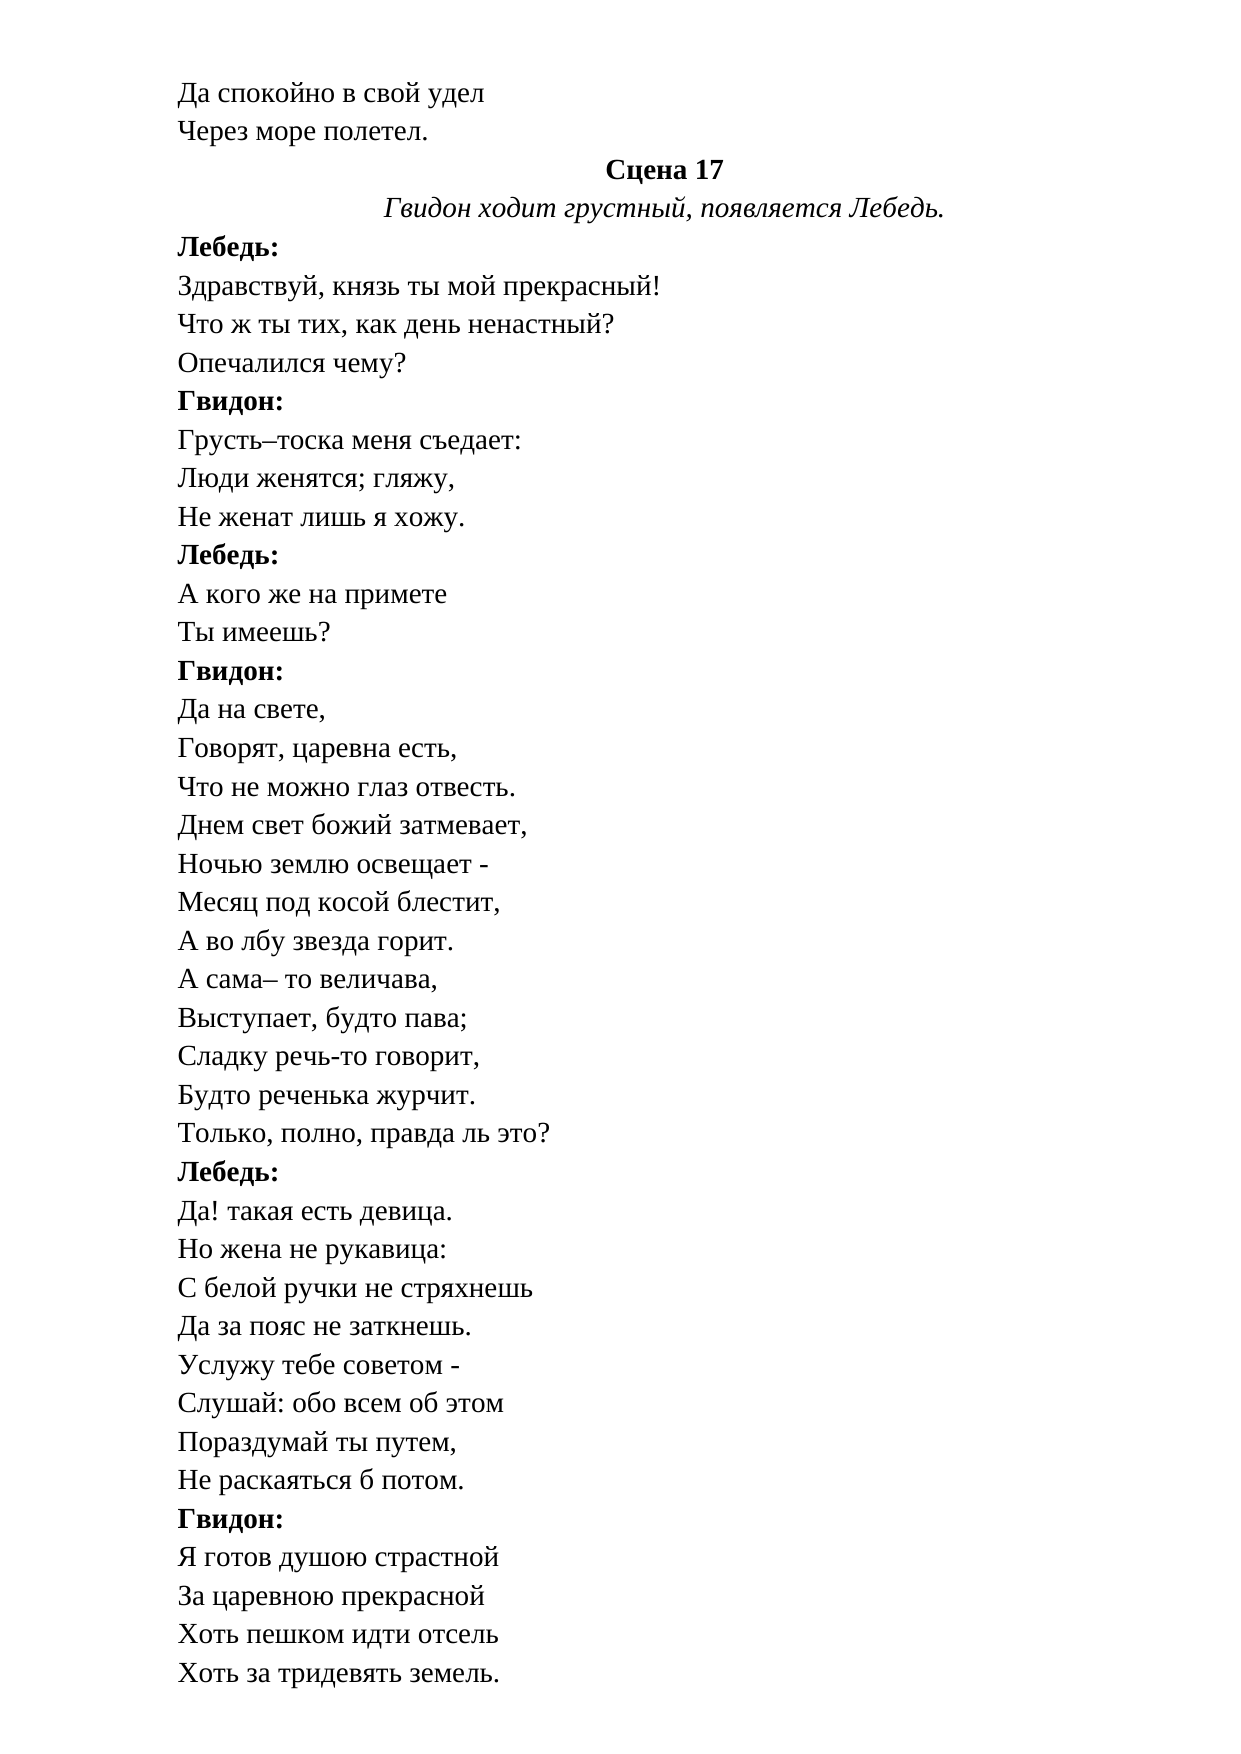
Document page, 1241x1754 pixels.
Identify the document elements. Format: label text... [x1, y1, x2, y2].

text Я готов душою страстной [177, 1539, 1152, 1573]
text Гвидон ходит грустный, появляется Лебедь. [177, 191, 1152, 224]
text Лебедь: [177, 1154, 1152, 1188]
text Что ж ты тих, как день ненастный? [177, 306, 1152, 340]
text С белой ручки не стряхнешь [177, 1270, 1152, 1303]
text Лебедь: [177, 229, 1152, 263]
text Гвидон: [177, 1501, 1152, 1534]
text Люди женятся; гляжу, [177, 460, 1152, 494]
text Сладку речь-то говорит, [177, 1038, 1152, 1072]
text Гвидон: [177, 383, 1152, 417]
text Месяц под косой блестит, [177, 884, 1152, 918]
text Не раскаяться б потом. [177, 1462, 1152, 1496]
text Что не можно глаз отвесть. [177, 769, 1152, 802]
text Здравствуй, князь ты мой прекрасный! [177, 268, 1152, 301]
text Услужу тебе советом - [177, 1347, 1152, 1380]
text Да на свете, [177, 692, 1152, 725]
text Не женат лишь я хожу. [177, 499, 1152, 532]
text Говорят, царевна есть, [177, 730, 1152, 764]
text Ты имеешь? [177, 614, 1152, 648]
text Хоть пешком идти отсель [177, 1617, 1152, 1650]
text За царевною прекрасной [177, 1578, 1152, 1612]
text Грусть–тоска меня съедает: [177, 422, 1152, 455]
text Да спокойно в свой удел [177, 75, 1152, 108]
text Только, полно, правда ль это? [177, 1116, 1152, 1149]
text Да за пояс не заткнешь. [177, 1308, 1152, 1342]
text Хоть за тридевять земель. [177, 1655, 1152, 1689]
text Будто реченька журчит. [177, 1077, 1152, 1111]
text Но жена не рукавица: [177, 1231, 1152, 1265]
text Гвидон: [177, 653, 1152, 687]
text Опечалился чему? [177, 345, 1152, 378]
text Пораздумай ты путем, [177, 1424, 1152, 1457]
text Выступает, будто пава; [177, 1000, 1152, 1033]
text А во лбу звезда горит. [177, 923, 1152, 956]
text Сцена 17 [177, 152, 1152, 186]
text Днем свет божий затмевает, [177, 807, 1152, 841]
text Через море полетел. [177, 113, 1152, 147]
text Слушай: обо всем об этом [177, 1385, 1152, 1419]
text Лебедь: [177, 537, 1152, 571]
text Да! такая есть девица. [177, 1193, 1152, 1226]
text А кого же на примете [177, 576, 1152, 609]
text Ночью землю освещает - [177, 846, 1152, 879]
text А сама– то величава, [177, 961, 1152, 995]
